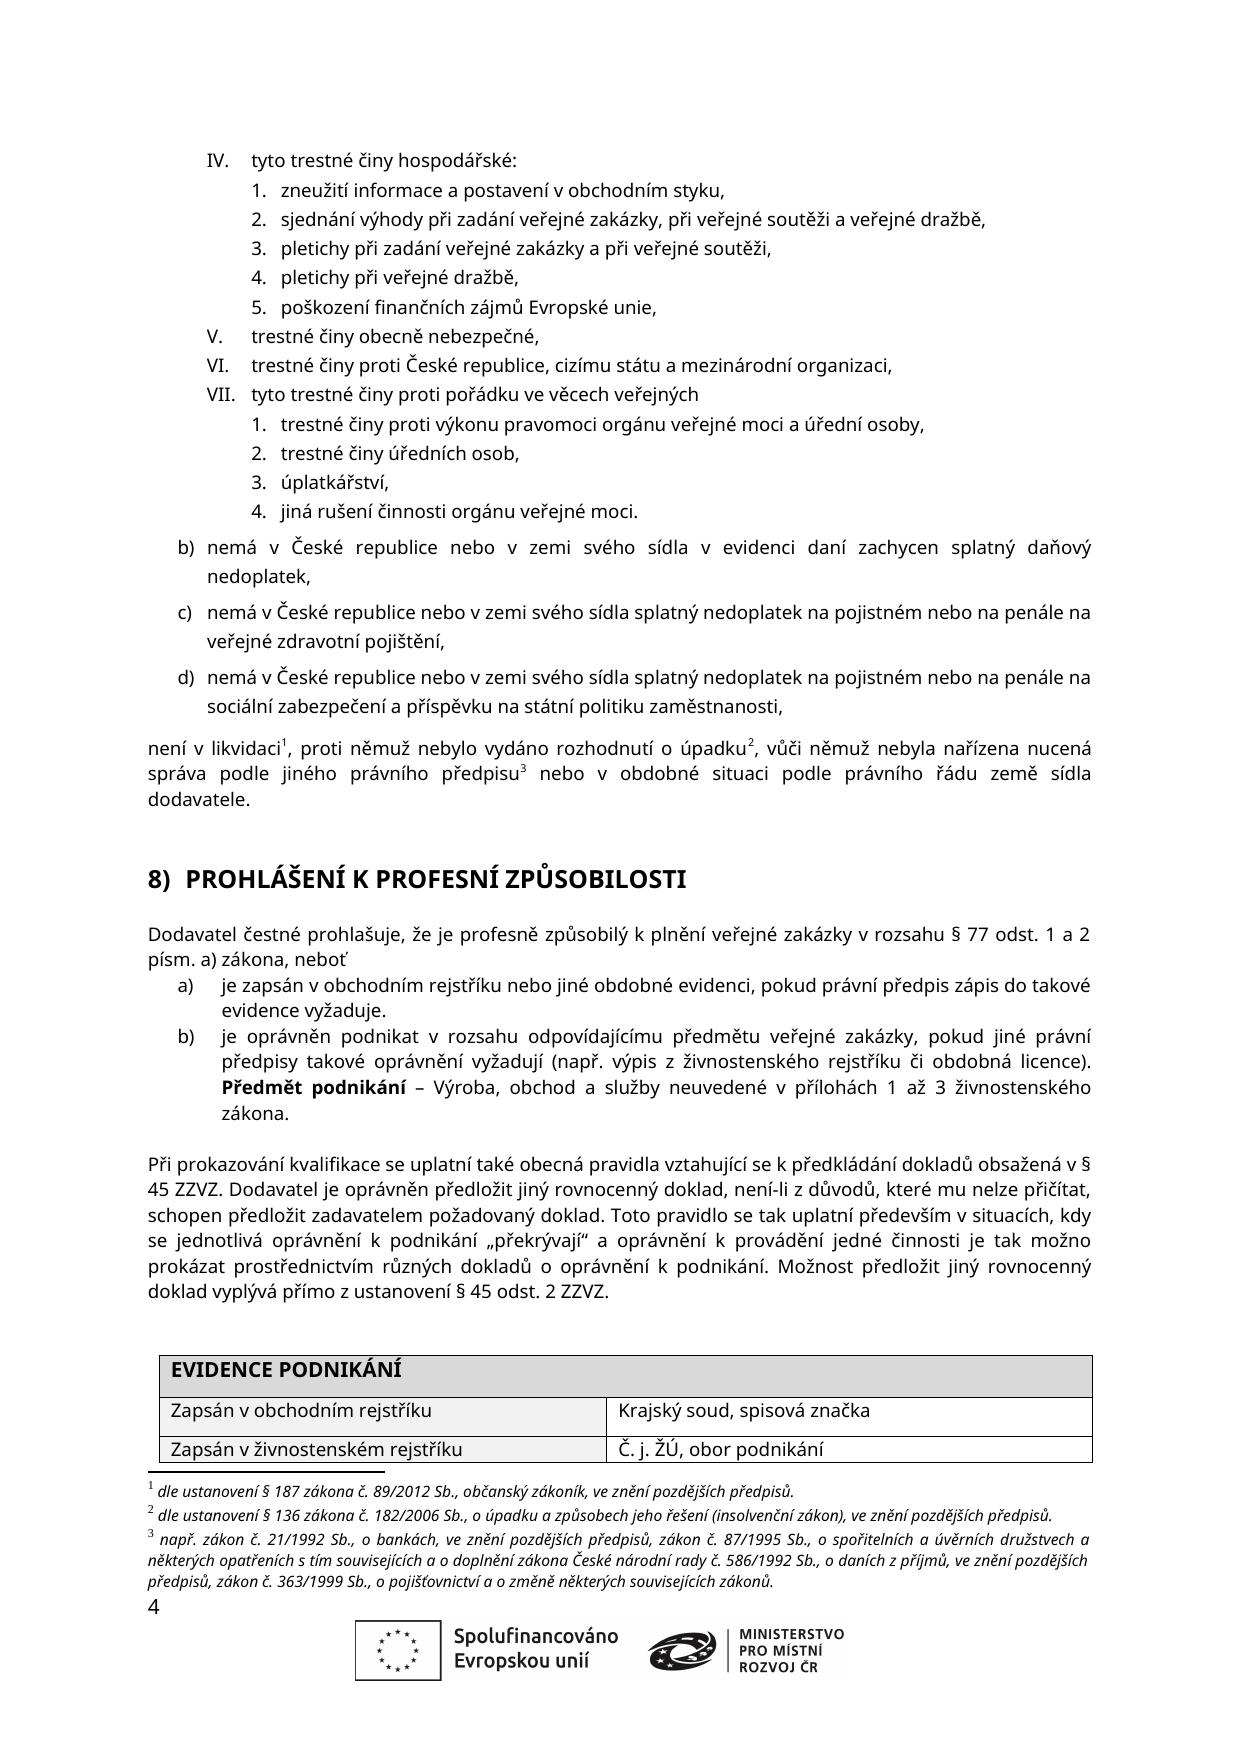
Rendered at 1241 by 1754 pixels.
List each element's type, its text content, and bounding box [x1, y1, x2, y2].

list tyto trestné činy hospodářské: [207, 148, 1093, 173]
table_cell Zapsán v obchodním rejstříku [160, 1398, 606, 1436]
list nemá v České republice nebo v zemi svého sídla splatný nedoplatek na pojistném nebo na penále na sociální zabezpečení a příspěvku na státní politiku zaměstnanosti, [177, 664, 1093, 719]
list zneužití informace a postavení v obchodním styku, [251, 177, 1093, 202]
text není v likvidaci, proti němuž nebylo vydáno rozhodnutí o úpadku, vůči němuž nebyla nařízena nucená správa podle jiného právního předpisu nebo v obdobné situaci podle právního řádu země sídla dodavatele. [148, 735, 1093, 812]
text a) je zapsán v obchodním rejstříku nebo jiné obdobné evidenci, pokud právní předpis zápis do takové evidence vyžaduje. [177, 972, 1093, 1023]
list pletichy při zadání veřejné zakázky a při veřejné soutěži, [251, 235, 1093, 261]
list tyto trestné činy proti pořádku ve věcech veřejných [207, 382, 1093, 407]
text Při prokazování kvalifikace se uplatní také obecná pravidla vztahující se k předkládání dokladů obsažená v § 45 ZZVZ. Dodavatel je oprávněn předložit jiný rovnocenný doklad, není-li z důvodů, které mu nelze přičítat, schopen předložit zadavatelem požadovaný doklad. Toto pravidlo se tak uplatní především v situacích, kdy se jednotlivá oprávnění k podnikání „překrývají“ a oprávnění k provádění jedné činnosti je tak možno prokázat prostřednictvím různých dokladů o oprávnění k podnikání. Možnost předložit jiný rovnocenný doklad vyplývá přímo z ustanovení § 45 odst. 2 ZZVZ. [148, 1151, 1093, 1304]
list nemá v České republice nebo v zemi svého sídla v evidenci daní zachycen splatný daňový nedoplatek, [177, 534, 1093, 589]
table_header EVIDENCE PODNIKÁNÍ [160, 1356, 1092, 1397]
picture [355, 1620, 848, 1681]
table_cell Krajský soud, spisová značka [607, 1398, 1092, 1436]
list pletichy při veřejné dražbě, [251, 265, 1093, 290]
text Dodavatel čestné prohlašuje, že je profesně způsobilý k plnění veřejné zakázky v rozsahu § 77 odst. 1 a 2 písm. a) zákona, neboť [148, 874, 1093, 972]
list poškození finančních zájmů Evropské unie, [251, 294, 1093, 319]
list jiná rušení činnosti orgánu veřejné moci. [251, 499, 1093, 524]
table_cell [160, 1437, 606, 1462]
list sjednání výhody při zadání veřejné zakázky, při veřejné soutěži a veřejné dražbě, [251, 206, 1093, 232]
text b) je oprávněn podnikat v rozsahu odpovídajícímu předmětu veřejné zakázky, pokud jiné právní předpisy takové oprávnění vyžadují (např. výpis z živnostenského rejstříku či obdobná licence). Předmět podnikání – Výroba, obchod a služby neuvedené v přílohách 1 až 3 živnostenského zákona. [177, 1023, 1093, 1125]
list trestné činy obecně nebezpečné, [207, 323, 1093, 349]
list trestné činy proti výkonu pravomoci orgánu veřejné moci a úřední osoby, [251, 411, 1093, 437]
list trestné činy úředních osob, [251, 440, 1093, 466]
list nemá v České republice nebo v zemi svého sídla splatný nedoplatek na pojistném nebo na penále na veřejné zdravotní pojištění, [177, 599, 1093, 654]
list úplatkářství, [251, 469, 1093, 495]
subtitle prohlášení k profesní způsobilosti [148, 862, 687, 896]
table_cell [607, 1437, 1092, 1462]
list trestné činy proti České republice, cizímu státu a mezinárodní organizaci, [207, 352, 1093, 378]
